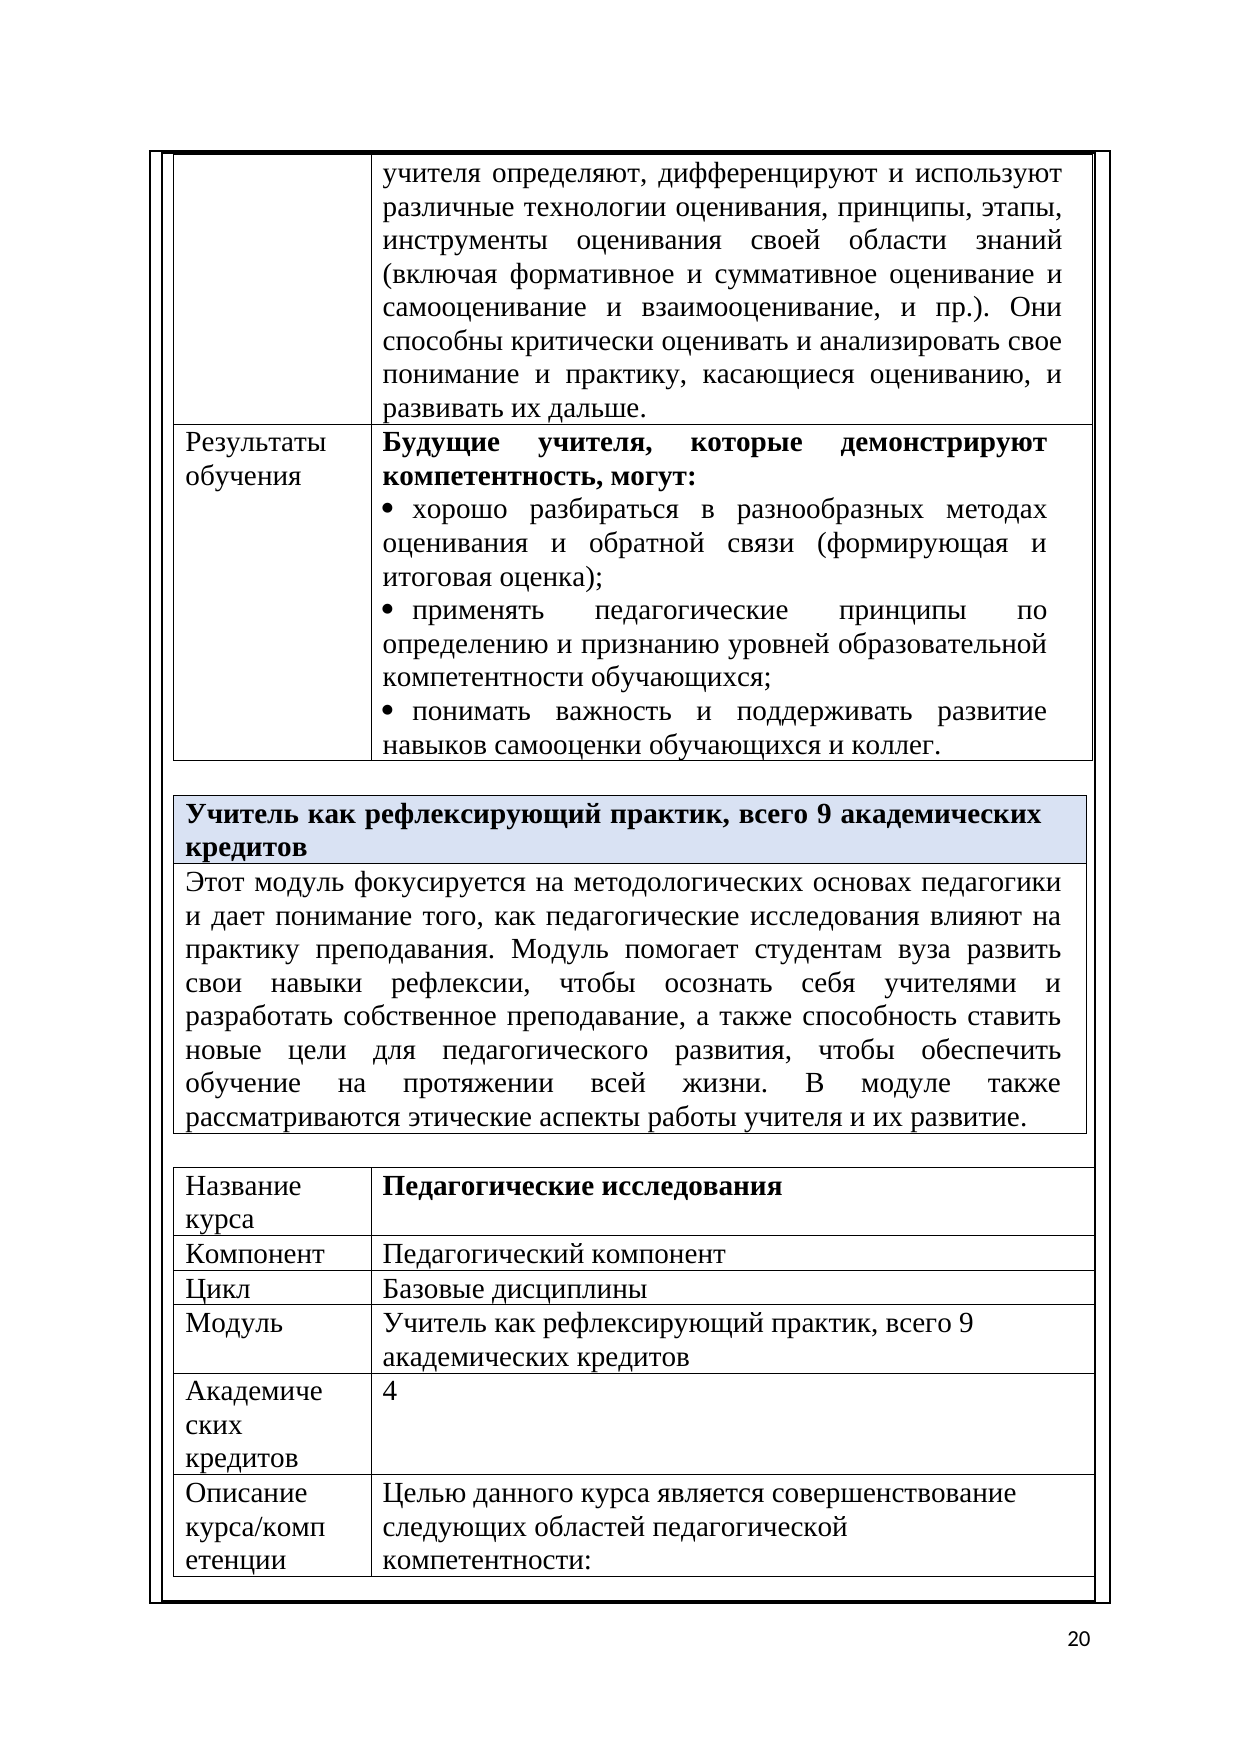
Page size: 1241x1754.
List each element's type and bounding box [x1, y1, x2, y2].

table_cell [163, 154, 1094, 1600]
table_cell [1096, 152, 1109, 1602]
table_cell [151, 152, 161, 1602]
